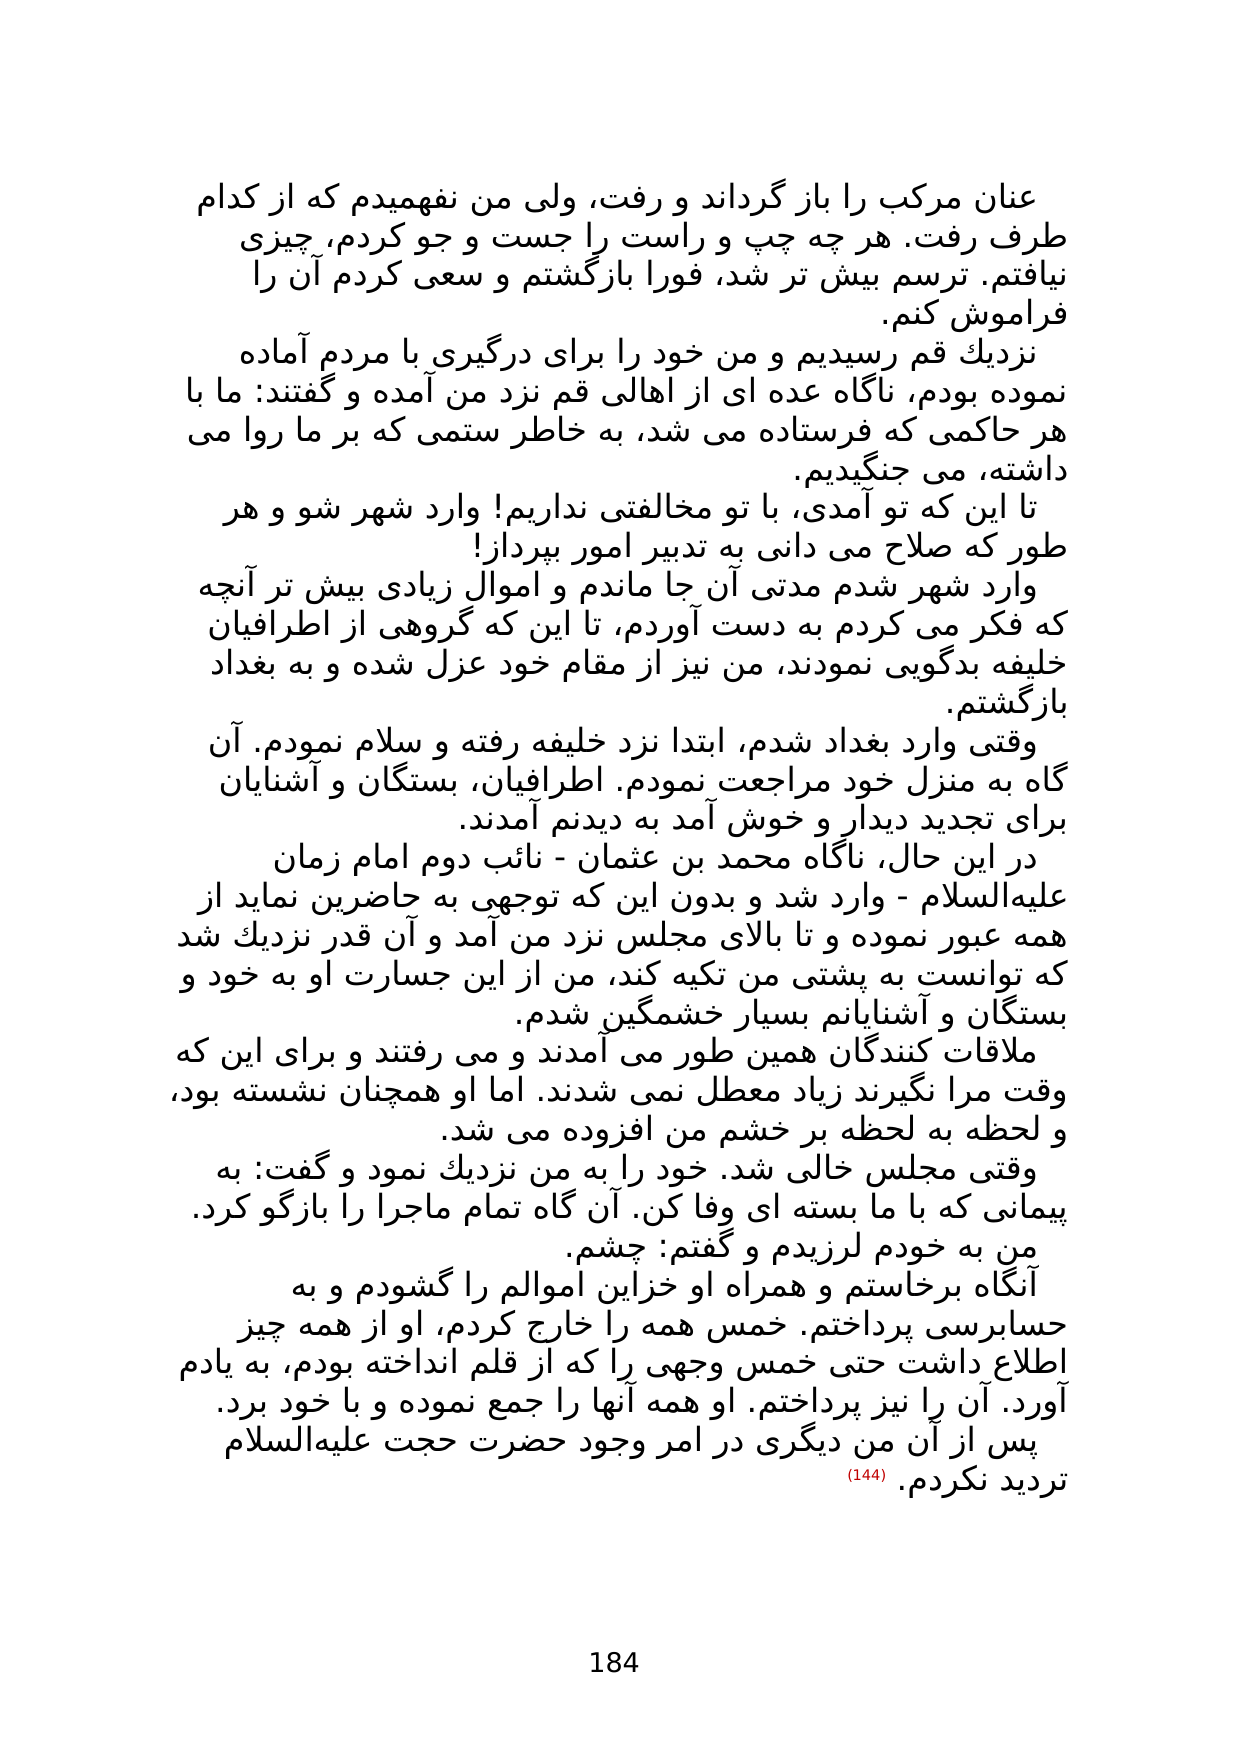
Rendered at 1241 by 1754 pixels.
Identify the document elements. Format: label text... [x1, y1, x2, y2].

text پس از آن من ديگرى در امر وجود حضرت حجت عليه‌السلام ترديد نكردم. (144) [159, 1421, 1069, 1498]
text در اين حال، ناگاه محمد بن عثمان - نائب دوم امام زمان عليه‌السلام - وارد شد و بدون اين كه توجهى به حاضرين نمايد از همه عبور نموده و تا بالاى مجلس نزد من آمد و آن قدر نزديك شد كه توانست به پشتى من تكيه كند، من از اين جسارت او به خود و بستگان و آشنايانم بسيار خشمگين شدم. [159, 838, 1069, 1032]
text وارد شهر شدم مدتى آن جا ماندم و اموال زيادى بيش تر آنچه كه فكر مى كردم به دست آوردم، تا اين كه گروهى از اطرافيان خليفه بدگويى نمودند، من نيز از مقام خود عزل شده و به بغداد بازگشتم. [159, 566, 1069, 721]
text نزديك قم رسيديم و من خود را براى درگيرى با مردم آماده نموده بودم، ناگاه عده اى از اهالى قم نزد من آمده و گفتند: ما با هر حاكمى كه فرستاده مى شد، به خاطر ستمى كه بر ما روا مى داشته، مى جنگيديم. [159, 333, 1069, 488]
text من به خودم لرزيدم و گفتم: چشم. [159, 1226, 1069, 1265]
text تا اين كه تو آمدى، با تو مخالفتى نداريم! وارد شهر شو و هر طور كه صلاح مى دانى به تدبير امور بپرداز! [159, 488, 1069, 566]
text ملاقات كنندگان همين طور مى آمدند و مى رفتند و براى اين كه وقت مرا نگيرند زياد معطل نمى شدند. اما او همچنان نشسته بود، و لحظه به لحظه بر خشم من افزوده مى شد. [159, 1032, 1069, 1148]
text وقتى وارد بغداد شدم، ابتدا نزد خليفه رفته و سلام نمودم. آن گاه به منزل خود مراجعت نمودم. اطرافيان، بستگان و آشنايان براى تجديد ديدار و خوش آمد به ديدنم آمدند. [159, 721, 1069, 838]
text وقتى مجلس خالى شد. خود را به من نزديك نمود و گفت: به پيمانى كه با ما بسته اى وفا كن. آن گاه تمام ماجرا را بازگو كرد. [159, 1148, 1069, 1226]
text عنان مركب را باز گرداند و رفت، ولى من نفهميدم كه از كدام طرف رفت. هر چه چپ و راست را جست و جو كردم، چيزى نيافتم. ترسم بيش تر شد، فورا بازگشتم و سعى كردم آن را فراموش كنم. [159, 177, 1069, 333]
text آنگاه برخاستم و همراه او خزاين اموالم را گشودم و به حسابرسى پرداختم. خمس همه را خارج كردم، او از همه چيز اطلاع داشت حتى خمس وجهى را كه از قلم انداخته بودم، به يادم آورد. آن را نيز پرداختم. او همه آنها را جمع نموده و با خود برد. [159, 1265, 1069, 1421]
